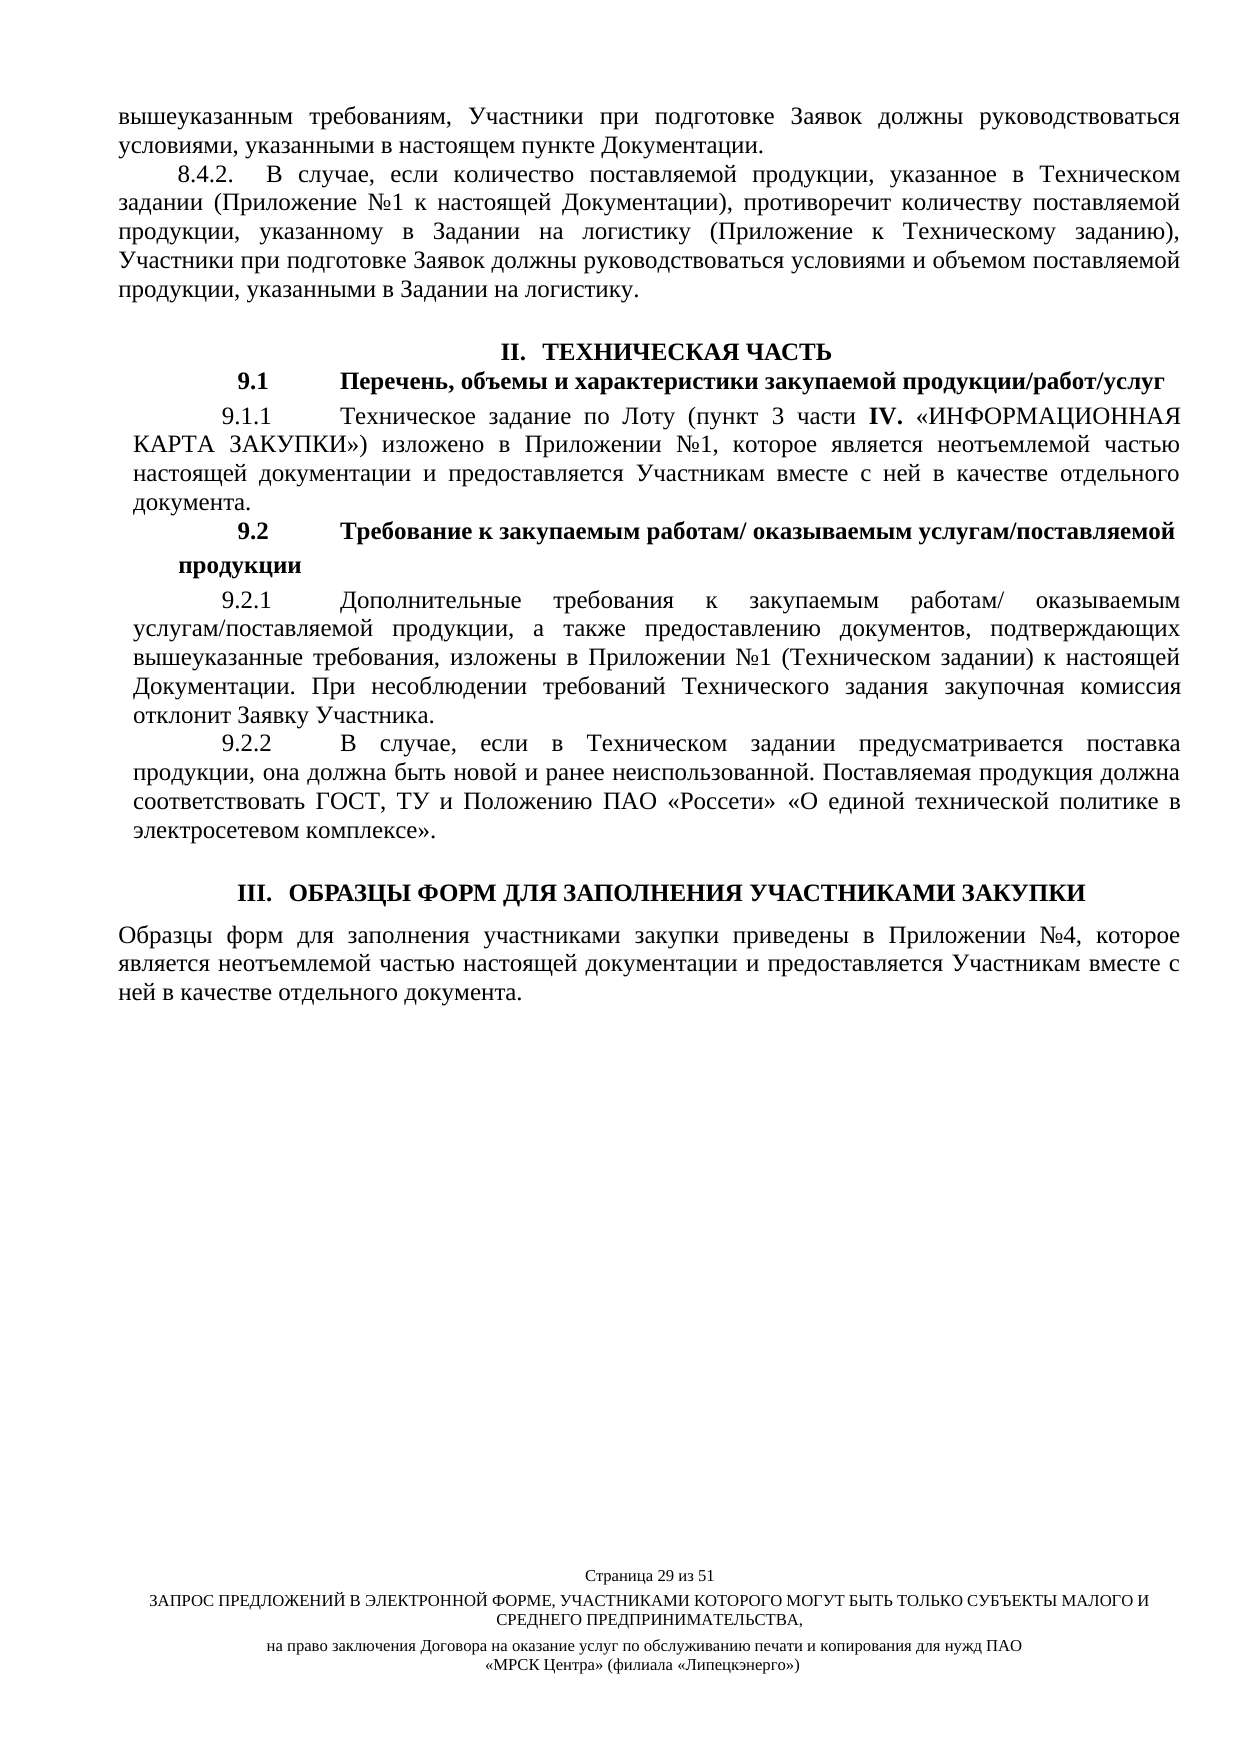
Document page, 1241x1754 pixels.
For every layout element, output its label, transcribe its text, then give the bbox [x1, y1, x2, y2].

subtitle Техническое задание по Лоту (пункт 3 части IV. «ИНФОРМАЦИОННАЯ КАРТА ЗАКУПКИ») изложено в Приложении №1, которое является неотъемлемой частью настоящей документации и предоставляется Участникам вместе с ней в качестве отдельного документа. [133, 401, 1181, 516]
subtitle Образцы форм для заполнения участниками закупки приведены в Приложении №4, которое является неотъемлемой частью настоящей документации и предоставляется Участникам вместе с ней в качестве отдельного документа. [118, 920, 1181, 1006]
subtitle ОБРАЗЦЫ ФОРМ ДЛЯ ЗАПОЛНЕНИЯ УЧАСТНИКАМИ ЗАКУПКИ [118, 878, 1181, 907]
subtitle Требование к закупаемым работам/ оказываемым услугам/поставляемой продукции [178, 516, 1181, 579]
subtitle ТЕХНИЧЕСКАЯ ЧАСТЬ [118, 337, 1181, 366]
subtitle Перечень, объемы и характеристики закупаемой продукции/работ/услуг [178, 366, 1181, 395]
subtitle В случае, если в Техническом задании предусматривается поставка продукции, она должна быть новой и ранее неиспользованной. Поставляемая продукция должна соответствовать ГОСТ, ТУ и Положению ПАО «Россети» «О единой технической политике в электросетевом комплексе». [133, 728, 1181, 843]
subtitle В случае, если количество поставляемой продукции, указанное в Техническом задании (Приложение №1 к настоящей Документации), противоречит количеству поставляемой продукции, указанному в Задании на логистику (Приложение к Техническому заданию), Участники при подготовке Заявок должны руководствоваться условиями и объемом поставляемой продукции, указанными в Задании на логистику. [118, 159, 1181, 302]
subtitle Дополнительные требования к закупаемым работам/ оказываемым услугам/поставляемой продукции, а также предоставлению документов, подтверждающих вышеуказанные требования, изложены в Приложении №1 (Техническом задании) к настоящей Документации. При несоблюдении требований Технического задания закупочная комиссия отклонит Заявку Участника. [133, 585, 1181, 728]
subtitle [118, 101, 1181, 159]
